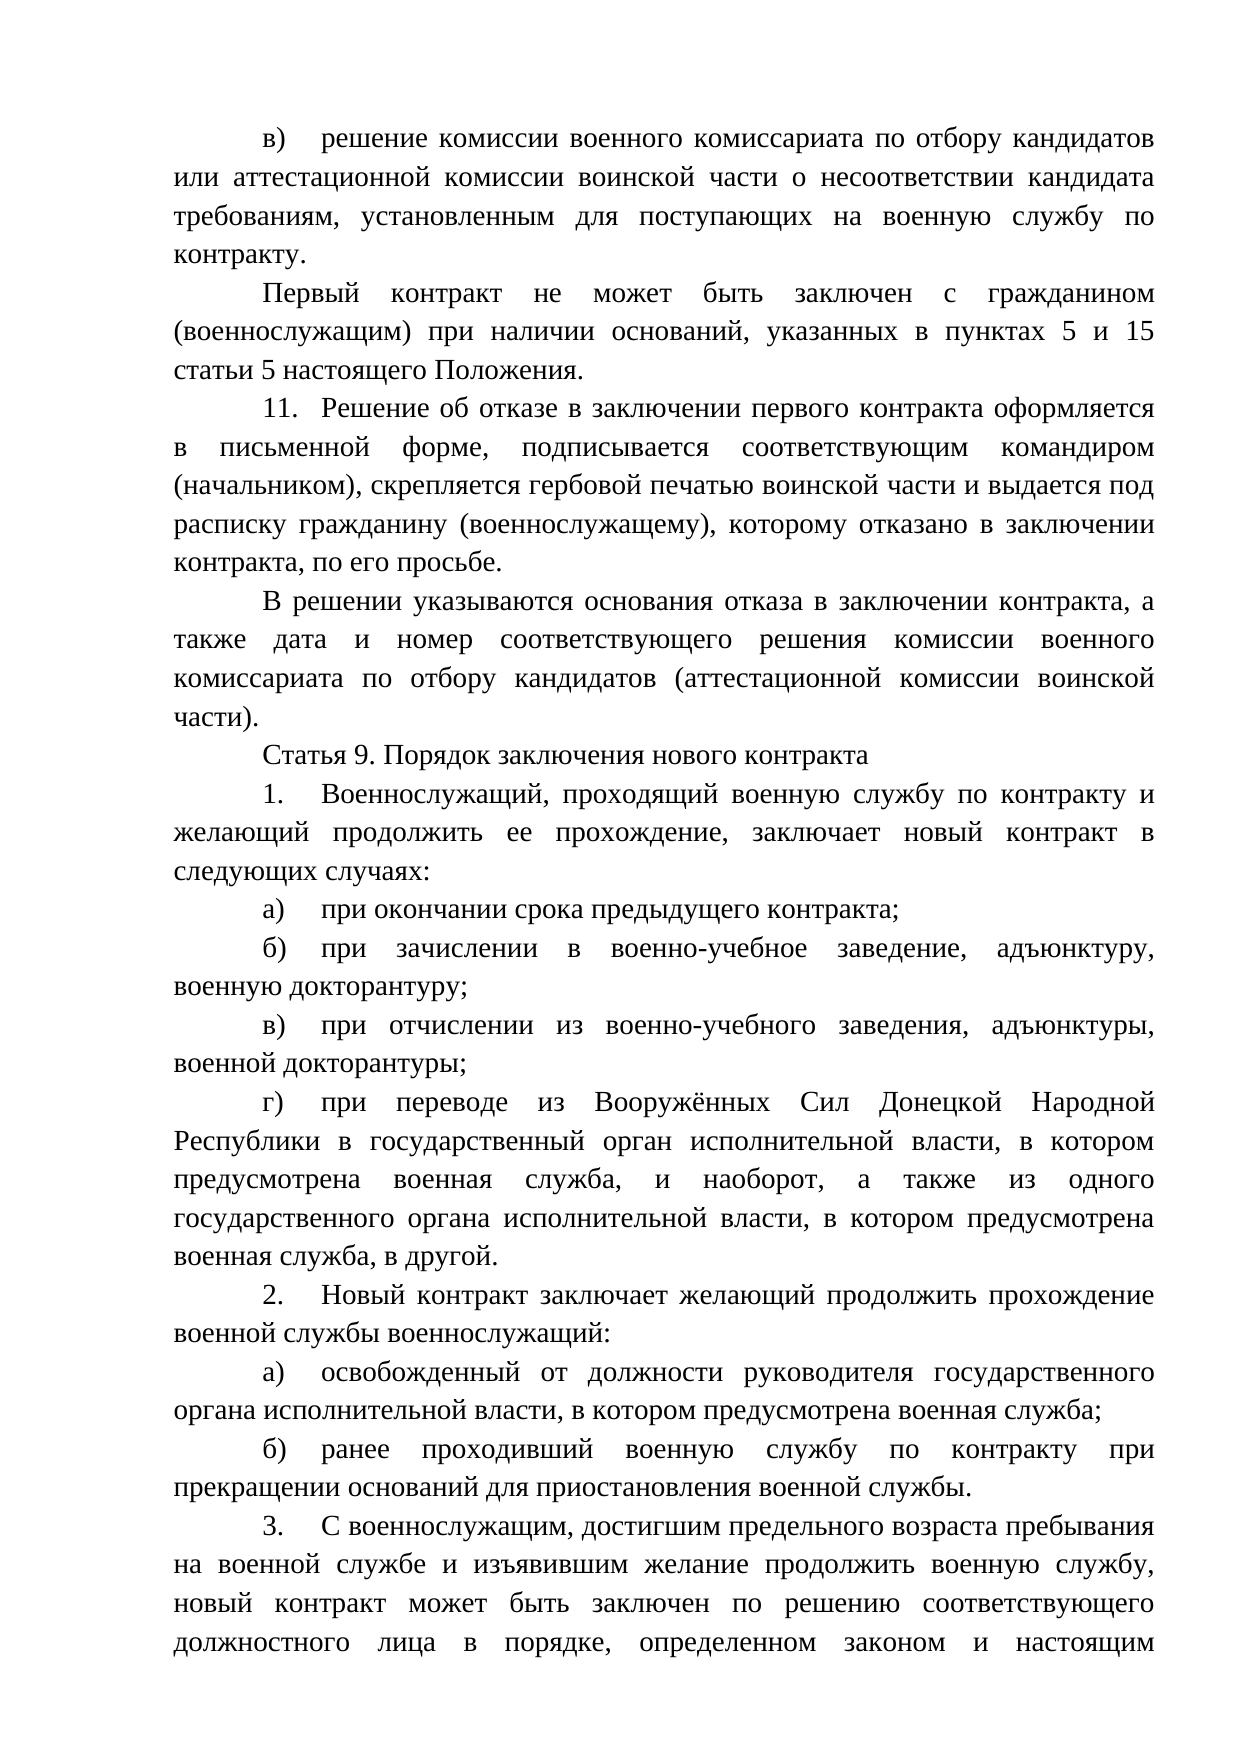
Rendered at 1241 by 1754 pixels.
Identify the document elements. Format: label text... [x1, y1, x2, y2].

text Первый контракт не может быть заключен с гражданином (военнослужащим) при наличии оснований, указанных в пунктах 5 и 15 статьи 5 настоящего Положения. [173, 275, 1156, 385]
list Военнослужащий, проходящий военную службу по контракту и желающий продолжить ее прохождение, заключает новый контракт в следующих случаях: [173, 776, 1156, 886]
text в) при отчислении из военно-учебного заведения, адъюнктуры, военной докторантуры; [173, 1007, 1156, 1079]
list Решение об отказе в заключении первого контракта оформляется в письменной форме, подписывается соответствующим командиром (начальником), скрепляется гербовой печатью воинской части и выдается под расписку гражданину (военнослужащему), которому отказано в заключении контракта, по его просьбе. [173, 390, 1156, 578]
text б) при зачислении в военно-учебное заведение, адъюнктуру, военную докторантуру; [173, 930, 1156, 1002]
text Статья 9. Порядок заключения нового контракта [173, 737, 1156, 771]
list Новый контракт заключает желающий продолжить прохождение военной службы военнослужащий: [173, 1277, 1156, 1349]
text б) ранее проходивший военную службу по контракту при прекращении оснований для приостановления военной службы. [173, 1431, 1156, 1503]
text в) решение комиссии военного комиссариата по отбору кандидатов или аттестационной комиссии воинской части о несоответствии кандидата требованиям, установленным для поступающих на военную службу по контракту. [173, 121, 1156, 270]
text а) при окончании срока предыдущего контракта; [173, 891, 1156, 925]
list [173, 1508, 1156, 1657]
text г) при переводе из Вооружённых Сил Донецкой Народной Республики в государственный орган исполнительной власти, в котором предусмотрена военная служба, и наоборот, а также из одного государственного органа исполнительной власти, в котором предусмотрена военная служба, в другой. [173, 1084, 1156, 1272]
text В решении указываются основания отказа в заключении контракта, а также дата и номер соответствующего решения комиссии военного комиссариата по отбору кандидатов (аттестационной комиссии воинской части). [173, 583, 1156, 732]
text а) освобожденный от должности руководителя государственного органа исполнительной власти, в котором предусмотрена военная служба; [173, 1354, 1156, 1426]
